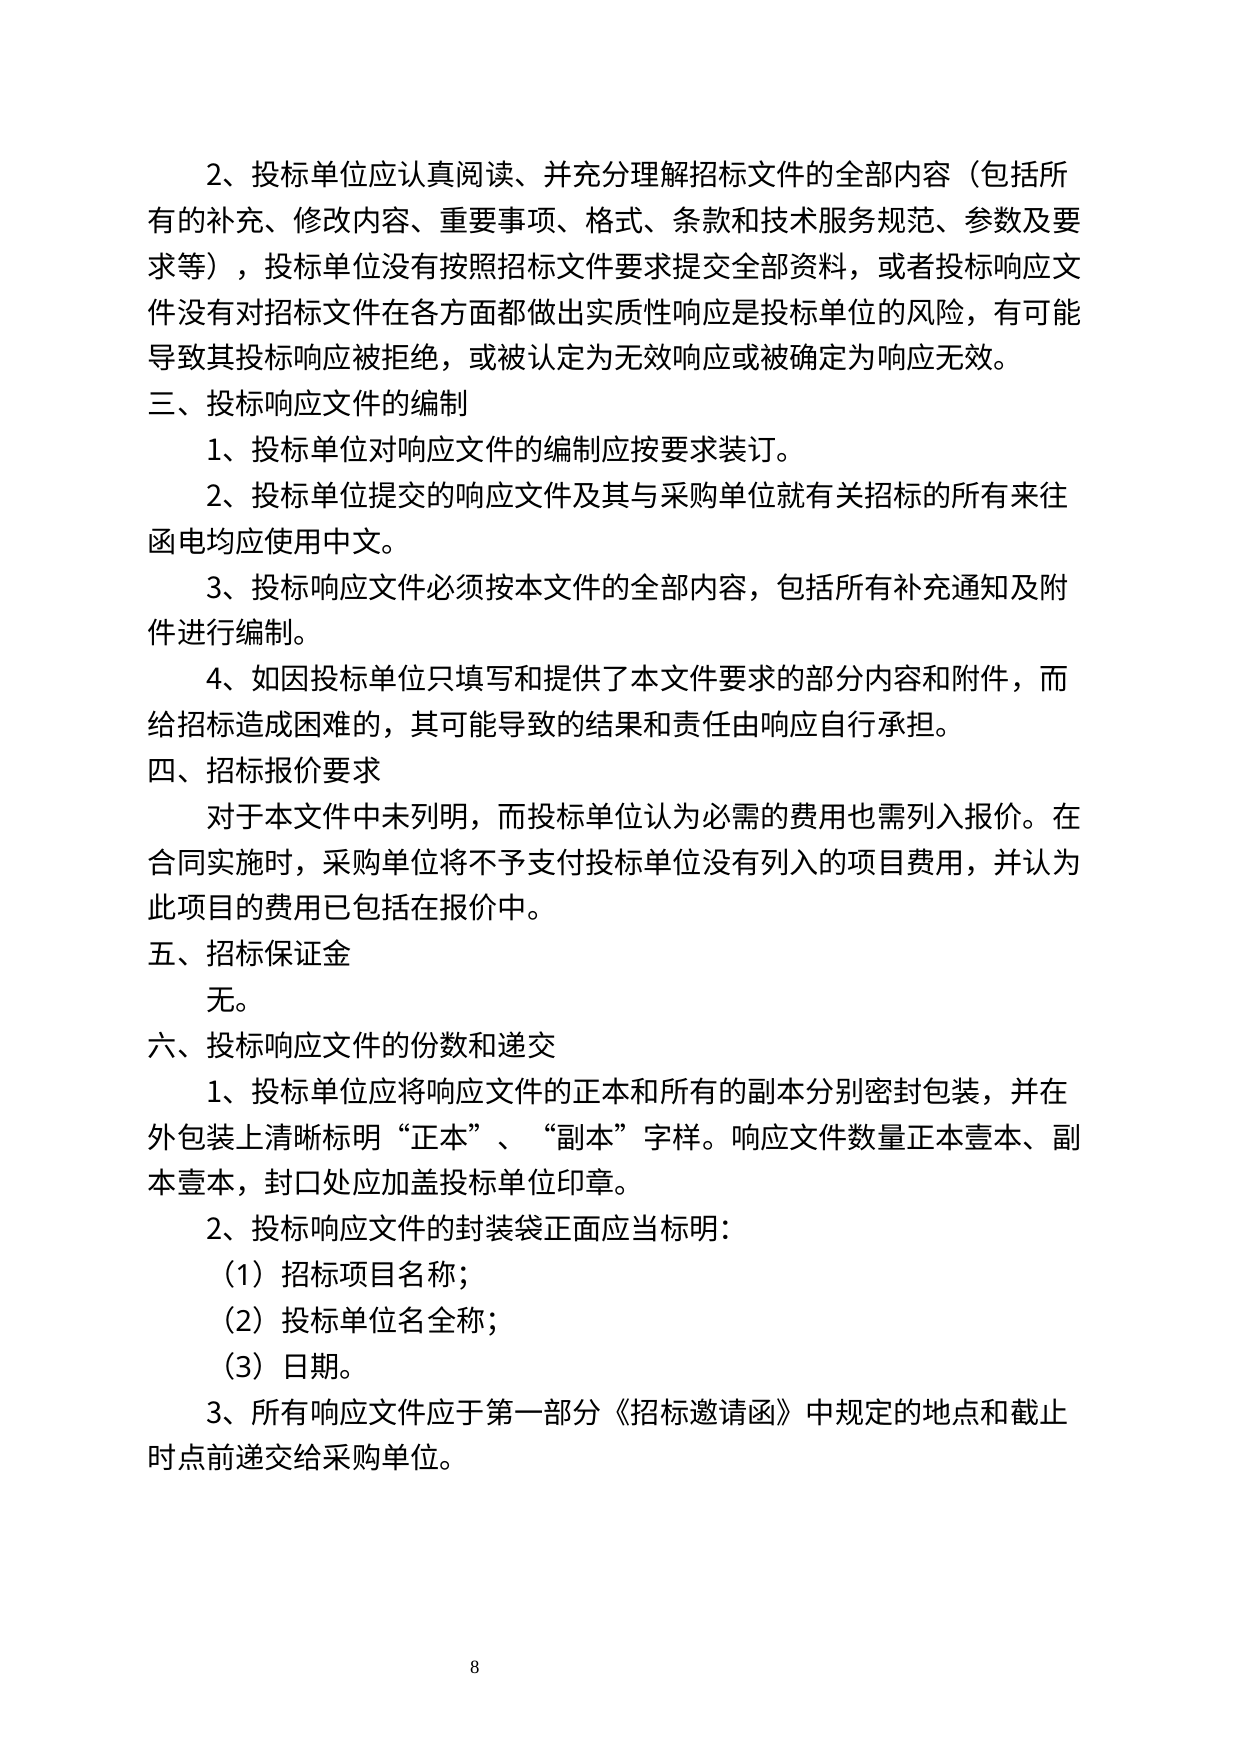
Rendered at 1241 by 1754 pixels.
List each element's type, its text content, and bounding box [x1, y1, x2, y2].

text （3）日期。 [148, 1341, 1092, 1386]
text 对于本文件中未列明，而投标单位认为必需的费用也需列入报价。在合同实施时，采购单位将不予支付投标单位没有列入的项目费用，并认为此项目的费用已包括在报价中。 [148, 791, 1092, 928]
text 三、投标响应文件的编制 [148, 378, 1092, 424]
text 1、投标单位对响应文件的编制应按要求装订。 [148, 424, 1092, 470]
text 无。 [148, 974, 1092, 1020]
text （1）招标项目名称； [148, 1249, 1092, 1295]
text 3、投标响应文件必须按本文件的全部内容，包括所有补充通知及附件进行编制。 [148, 561, 1092, 653]
text 3、所有响应文件应于第一部分《招标邀请函》中规定的地点和截止时点前递交给采购单位。 [148, 1386, 1092, 1478]
text 4、如因投标单位只填写和提供了本文件要求的部分内容和附件，而给招标造成困难的，其可能导致的结果和责任由响应自行承担。 [148, 653, 1092, 745]
text 四、招标报价要求 [148, 745, 1092, 791]
text 2、投标单位提交的响应文件及其与采购单位就有关招标的所有来往函电均应使用中文。 [148, 470, 1092, 561]
text 2、投标单位应认真阅读、并充分理解招标文件的全部内容（包括所有的补充、修改内容、重要事项、格式、条款和技术服务规范、参数及要求等），投标单位没有按照招标文件要求提交全部资料，或者投标响应文件没有对招标文件在各方面都做出实质性响应是投标单位的风险，有可能导致其投标响应被拒绝，或被认定为无效响应或被确定为响应无效。 [148, 149, 1092, 378]
text 五、招标保证金 [148, 928, 1092, 974]
text 2、投标响应文件的封装袋正面应当标明： [148, 1203, 1092, 1249]
text 六、投标响应文件的份数和递交 [148, 1020, 1092, 1066]
text 1、投标单位应将响应文件的正本和所有的副本分别密封包装，并在外包装上清晰标明“正本”、“副本”字样。响应文件数量正本壹本、副本壹本，封口处应加盖投标单位印章。 [148, 1066, 1092, 1203]
text （2）投标单位名全称； [148, 1295, 1092, 1341]
